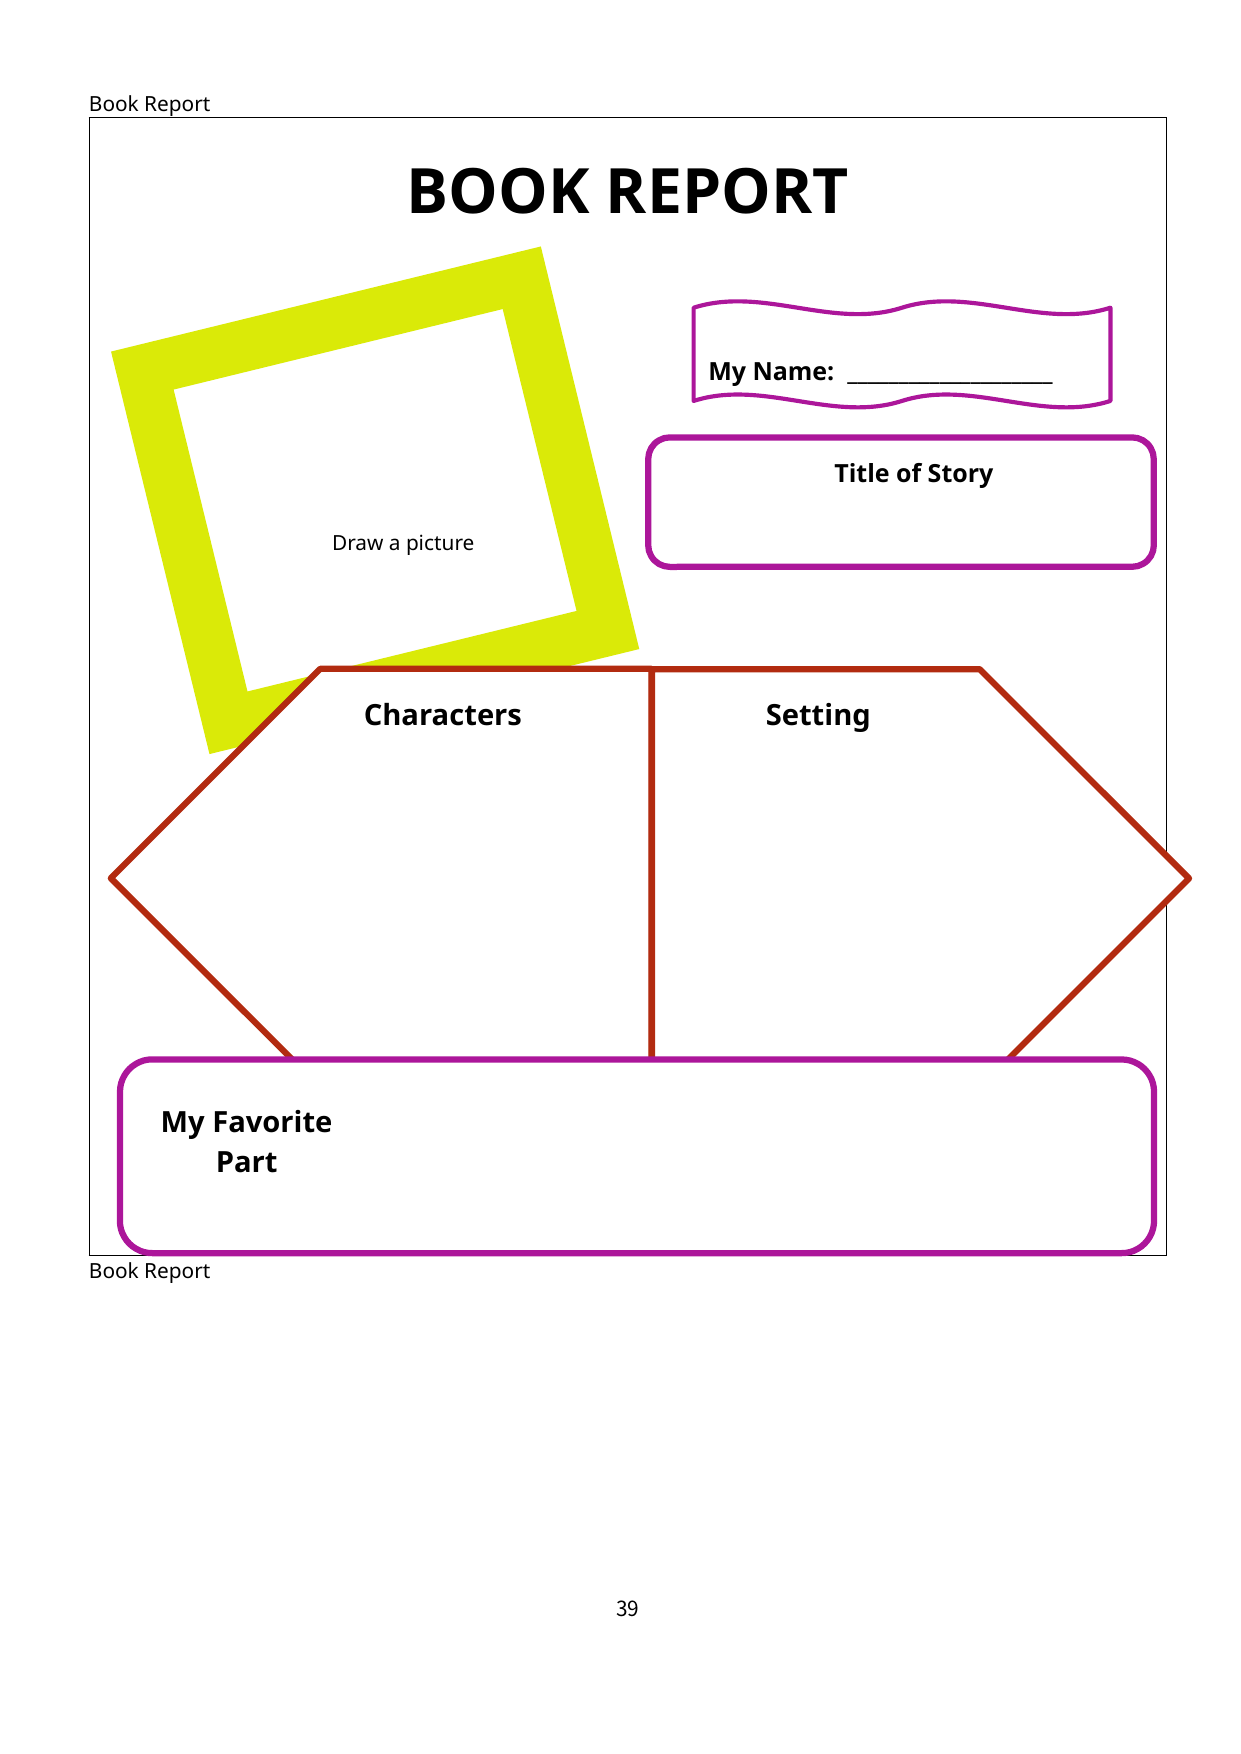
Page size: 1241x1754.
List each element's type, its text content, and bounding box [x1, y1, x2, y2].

table_header BOOK REPORT [90, 118, 1166, 1255]
text Book Report [89, 1256, 1167, 1285]
text Book Report [89, 89, 1167, 117]
